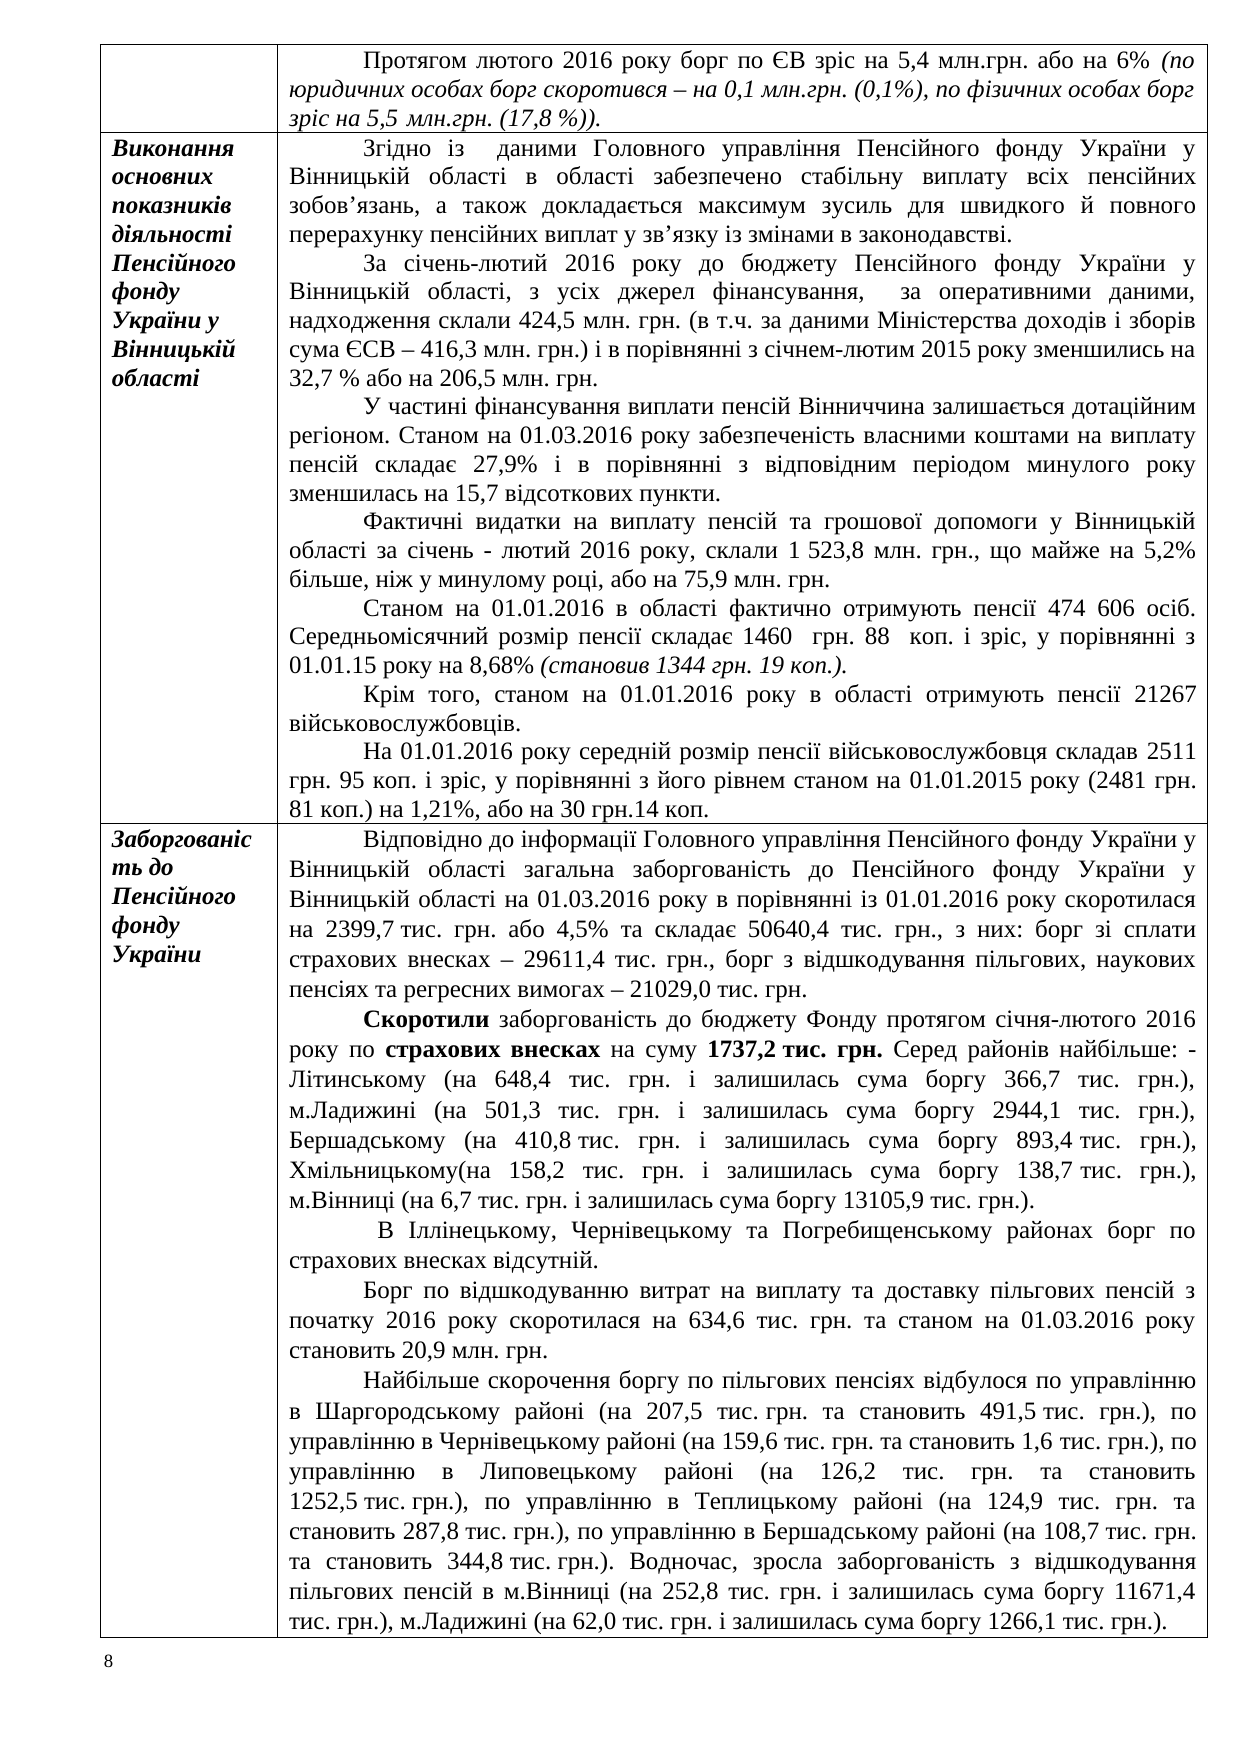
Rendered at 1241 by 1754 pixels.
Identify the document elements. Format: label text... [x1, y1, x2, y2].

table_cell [278, 45, 1207, 132]
table_cell Заборгованість до Пенсійного фонду України [101, 824, 277, 1637]
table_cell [101, 45, 277, 132]
table_cell Виконання основних показників діяльності Пенсійного фонду України у Вінницькій області [101, 133, 277, 823]
table_cell Згідно із даними Головного управління Пенсійного фонду України у Вінницькій області в області забезпечено стабільну виплату всіх пенсійних зобов’язань, а також докладається максимум зусиль для швидкого й повного перерахунку пенсійних виплат у зв’язку із змінами в законодавстві. За січень-лютий 2016 року до бюджету Пенсійного фонду України у Вінницькій області, з усіх джерел фінансування, за оперативними даними, надходження склали 424,5 млн. грн. (в т.ч. за даними Міністерства доходів і зборів сума ЄСВ – 416,3 млн. грн.) і в порівнянні з січнем-лютим 2015 року зменшились на 32,7 % або на 206,5 млн. грн. У частині фінансування виплати пенсій Вінниччина залишається дотаційним регіоном. Станом на 01.03.2016 року забезпеченість власними коштами на виплату пенсій складає 27,9% і в порівнянні з відповідним періодом минулого року зменшилась на 15,7 відсоткових пункти. Фактичні видатки на виплату пенсій та грошової допомоги у Вінницькій області за січень - лютий 2016 року, склали 1 523,8 млн. грн., що майже на 5,2% більше, ніж у минулому році, або на 75,9 млн. грн. Станом на 01.01.2016 в області фактично отримують пенсії 474 606 осіб. Середньомісячний розмір пенсії складає 1460 грн. 88 коп. і зріс, у порівнянні з 01.01.15 року на 8,68% (становив 1344 грн. 19 коп.). Крім того, станом на 01.01.2016 року в області отримують пенсії 21267 військовослужбовців. На 01.01.2016 року середній розмір пенсії військовослужбовця складав 2511 грн. 95 коп. і зріс, у порівнянні з його рівнем станом на 01.01.2015 року (2481 грн. 81 коп.) на 1,21%, або на 30 грн.14 коп. [278, 133, 1207, 823]
table_cell Відповідно до інформації Головного управління Пенсійного фонду України у Вінницькій області загальна заборгованість до Пенсійного фонду України у Вінницькій області на 01.03.2016 року в порівнянні із 01.01.2016 року скоротилася на 2399,7 тис. грн. або 4,5% та складає 50640,4 тис. грн., з них: борг зі сплати страхових внесках – 29611,4 тис. грн., борг з відшкодування пільгових, наукових пенсіях та регресних вимогах – 21029,0 тис. грн. Скоротили заборгованість до бюджету Фонду протягом січня-лютого 2016 року по страхових внесках на суму 1737,2 тис. грн. Серед районів найбільше: - Літинському (на 648,4 тис. грн. і залишилась сума боргу 366,7 тис. грн.), м.Ладижині (на 501,3 тис. грн. і залишилась сума боргу 2944,1 тис. грн.), Бершадському (на 410,8 тис. грн. і залишилась сума боргу 893,4 тис. грн.), Хмільницькому(на 158,2 тис. грн. і залишилась сума боргу 138,7 тис. грн.), м.Вінниці (на 6,7 тис. грн. і залишилась сума боргу 13105,9 тис. грн.). В Іллінецькому, Чернівецькому та Погребищенському районах борг по страхових внесках відсутній. Борг по відшкодуванню витрат на виплату та доставку пільгових пенсій з початку 2016 року скоротилася на 634,6 тис. грн. та станом на 01.03.2016 року становить 20,9 млн. грн. Найбільше скорочення боргу по пільгових пенсіях відбулося по управлінню в Шаргородському районі (на 207,5 тис. грн. та становить 491,5 тис. грн.), по управлінню в Чернівецькому районі (на 159,6 тис. грн. та становить 1,6 тис. грн.), по управлінню в Липовецькому районі (на 126,2 тис. грн. та становить 1252,5 тис. грн.), по управлінню в Теплицькому районі (на 124,9 тис. грн. та становить 287,8 тис. грн.), по управлінню в Бершадському районі (на 108,7 тис. грн. та становить 344,8 тис. грн.). Водночас, зросла заборгованість з відшкодування пільгових пенсій в м.Вінниці (на 252,8 тис. грн. і залишилась сума боргу 11671,4 тис. грн.), м.Ладижині (на 62,0 тис. грн. і залишилась сума боргу 1266,1 тис. грн.). [278, 824, 1207, 1637]
